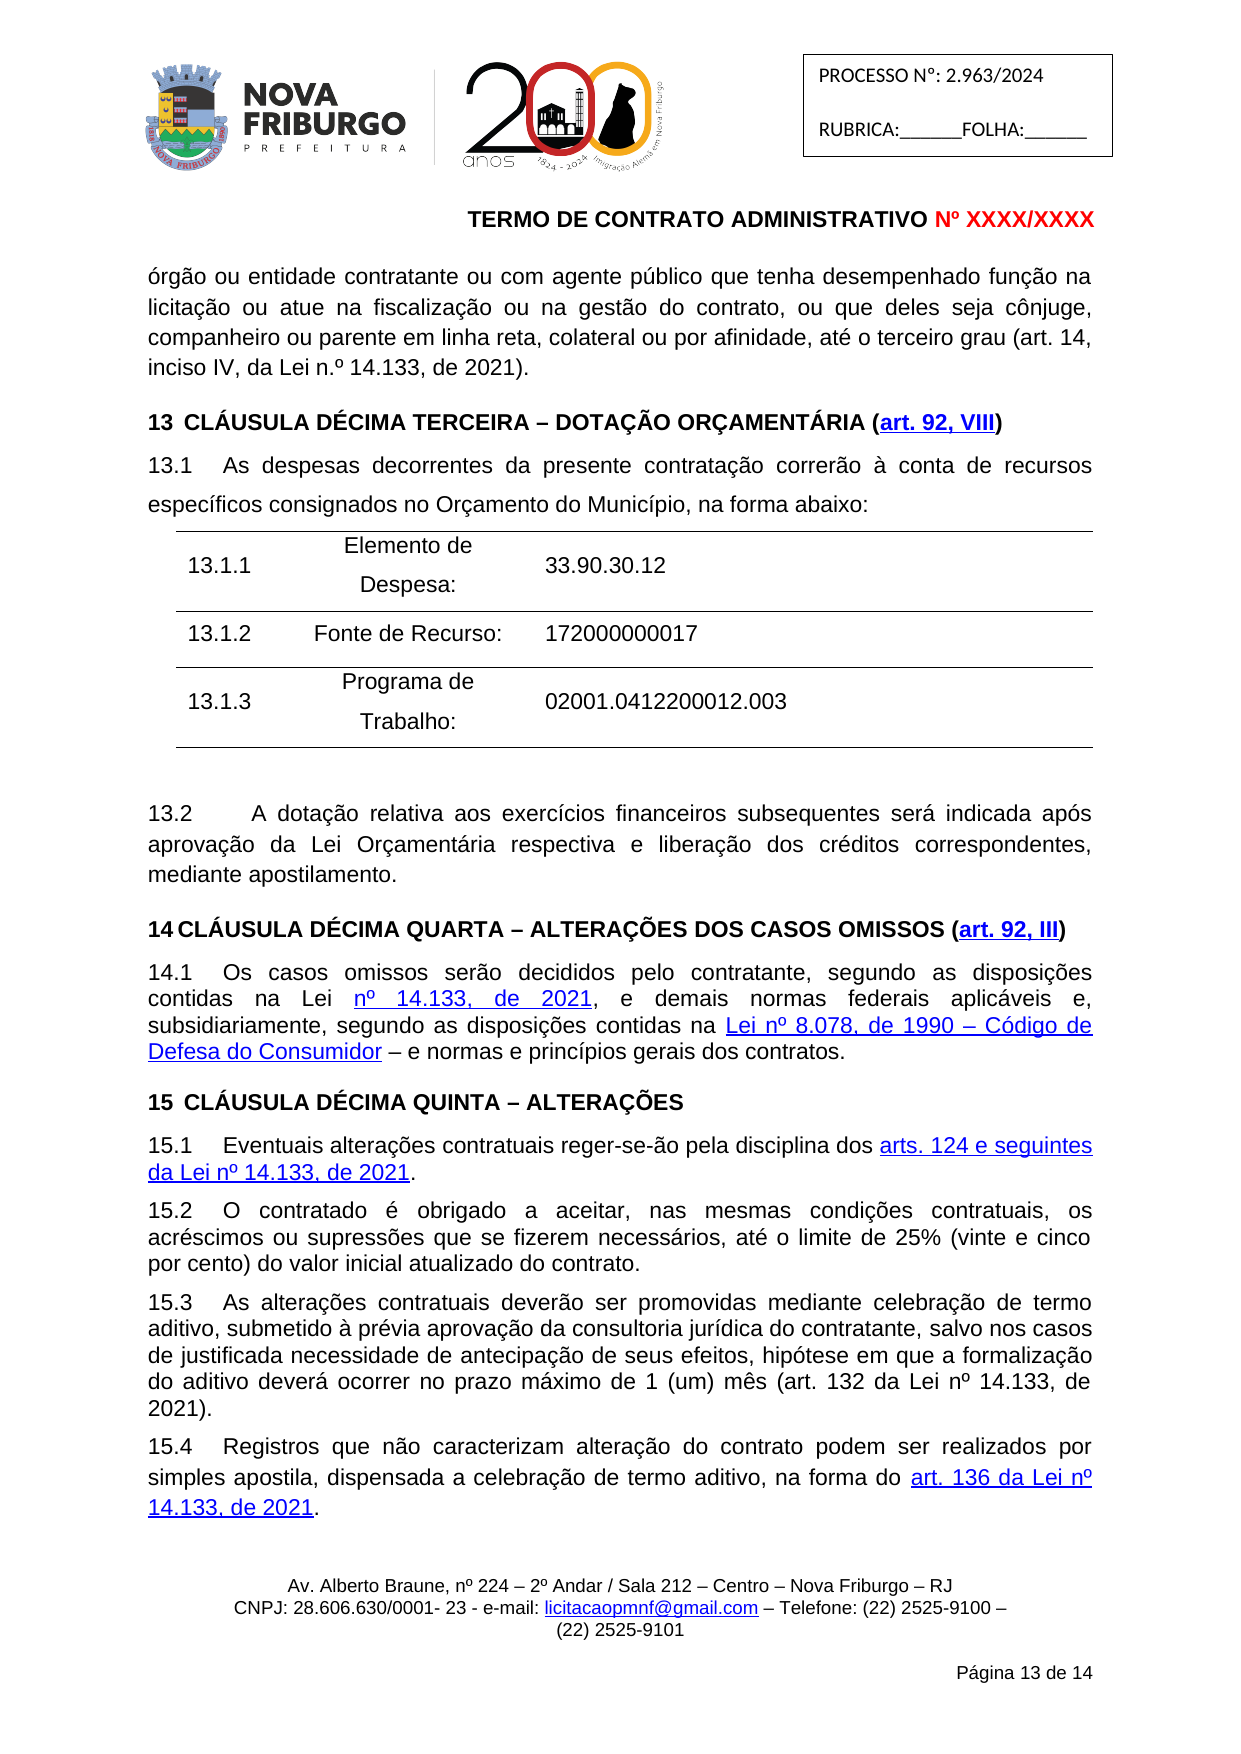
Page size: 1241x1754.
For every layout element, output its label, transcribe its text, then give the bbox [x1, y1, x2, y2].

table_header Elemento de Despesa: [283, 532, 533, 611]
list Eventuais alterações contratuais reger-se-ão pela disciplina dos arts. 124 e seguintes da Lei nº 14.133, de 2021. [148, 1132, 1092, 1185]
table_cell 13.1.2 [176, 612, 282, 667]
list As despesas decorrentes da presente contratação correrão à conta de recursos específicos consignados no Orçamento do Município, na forma abaixo: [148, 452, 1092, 518]
list O contratado é obrigado a aceitar, nas mesmas condições contratuais, os acréscimos ou supressões que se fizerem necessários, até o limite de 25% (vinte e cinco por cento) do valor inicial atualizado do contrato. [148, 1197, 1092, 1276]
list A dotação relativa aos exercícios financeiros subsequentes será indicada após aprovação da Lei Orçamentária respectiva e liberação dos créditos correspondentes, mediante apostilamento. [148, 800, 1092, 887]
list Os casos omissos serão decididos pelo contratante, segundo as disposições contidas na Lei nº 14.133, de 2021, e demais normas federais aplicáveis e, subsidiariamente, segundo as disposições contidas na Lei nº 8.078, de 1990 – Código de Defesa do Consumidor – e normas e princípios gerais dos contratos. [148, 959, 1092, 1064]
list CLÁUSULA DÉCIMA QUINTA – ALTERAÇÕES [148, 1089, 1092, 1116]
table_header 33.90.30.12 [534, 532, 1093, 611]
table_cell 13.1.3 [176, 668, 282, 747]
table_cell 02001.0412200012.003 [534, 668, 1093, 747]
list As alterações contratuais deverão ser promovidas mediante celebração de termo aditivo, submetido à prévia aprovação da consultoria jurídica do contratante, salvo nos casos de justificada necessidade de antecipação de seus efeitos, hipótese em que a formalização do aditivo deverá ocorrer no prazo máximo de 1 (um) mês (art. 132 da Lei nº 14.133, de 2021). [148, 1289, 1092, 1421]
table_cell 172000000017 [534, 612, 1093, 667]
list CLÁUSULA DÉCIMA QUARTA – ALTERAÇÕES DOS CASOS OMISSOS (art. 92, III) [148, 916, 1092, 942]
table_header 13.1.1 [176, 532, 282, 611]
table_cell Fonte de Recurso: [283, 612, 533, 667]
list CLÁUSULA DÉCIMA TERCEIRA – DOTAÇÃO ORÇAMENTÁRIA (art. 92, VIII) [148, 409, 1092, 435]
list Registros que não caracterizam alteração do contrato podem ser realizados por simples apostila, dispensada a celebração de termo aditivo, na forma do art. 136 da Lei nº 14.133, de 2021. [148, 1433, 1092, 1520]
picture [118, 29, 695, 200]
table_cell Programa de Trabalho: [283, 668, 533, 747]
